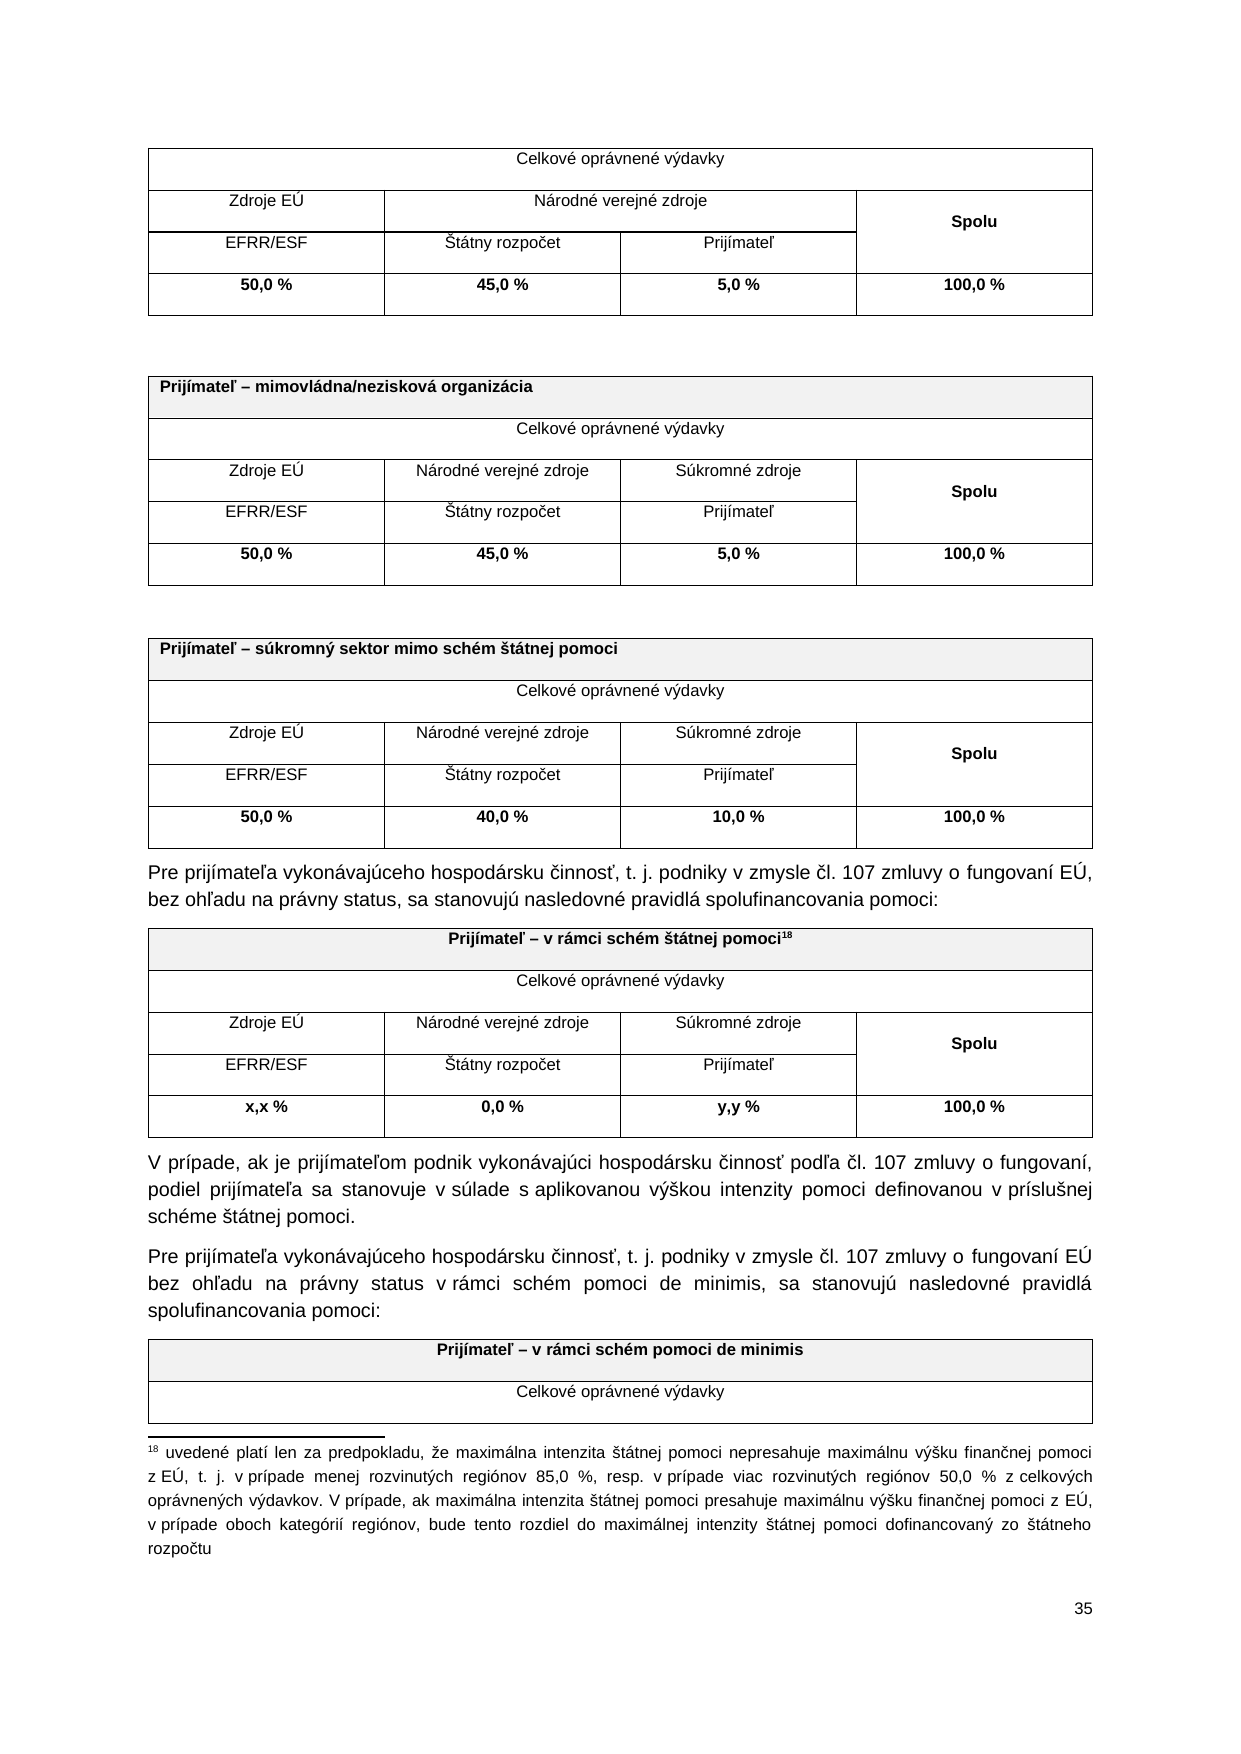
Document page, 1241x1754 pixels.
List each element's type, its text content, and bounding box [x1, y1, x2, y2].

table_cell Štátny rozpočet [385, 233, 620, 273]
table_cell 5,0 % [621, 544, 856, 585]
table_cell Národné verejné zdroje [385, 191, 856, 231]
table_cell 0,0 % [385, 1096, 620, 1137]
table_cell Štátny rozpočet [385, 502, 620, 543]
table_cell EFRR/ESF [149, 233, 384, 273]
table_cell Prijímateľ [621, 502, 856, 543]
table_cell Celkové oprávnené výdavky [149, 681, 1092, 722]
table_header Prijímateľ – mimovládna/nezisková organizácia [149, 377, 1092, 417]
table_cell Zdroje EÚ [149, 460, 384, 501]
table_cell Spolu [857, 460, 1092, 543]
table_cell Štátny rozpočet [385, 1055, 620, 1095]
text Pre prijímateľa vykonávajúceho hospodársku činnosť, t. j. podniky v zmysle čl. 107 zmluvy o fungovaní EÚ bez ohľadu na právny status v rámci schém pomoci de minimis, sa stanovujú nasledovné pravidlá spolufinancovania pomoci: [148, 1245, 1092, 1322]
table_cell 100,0 % [857, 544, 1092, 585]
table_cell EFRR/ESF [149, 1055, 384, 1095]
table_cell 100,0 % [857, 274, 1092, 315]
table_header Prijímateľ – súkromný sektor mimo schém štátnej pomoci [149, 639, 1092, 680]
table_cell 100,0 % [857, 1096, 1092, 1137]
table_cell Zdroje EÚ [149, 723, 384, 764]
table_cell Národné verejné zdroje [385, 1013, 620, 1053]
table_cell Zdroje EÚ [149, 191, 384, 231]
table_cell Súkromné zdroje [621, 460, 856, 501]
table_cell 50,0 % [149, 274, 384, 315]
table_cell Spolu [857, 191, 1092, 273]
table_cell 10,0 % [621, 807, 856, 847]
table_cell 50,0 % [149, 807, 384, 847]
text V prípade, ak je prijímateľom podnik vykonávajúci hospodársku činnosť podľa čl. 107 zmluvy o fungovaní, podiel prijímateľa sa stanovuje v súlade s aplikovanou výškou intenzity pomoci definovanou v príslušnej schéme štátnej pomoci. [148, 1151, 1092, 1228]
table_cell Štátny rozpočet [385, 765, 620, 806]
table_header Prijímateľ – v rámci schém štátnej pomoci [149, 929, 1092, 970]
table_cell EFRR/ESF [149, 502, 384, 543]
table_cell 5,0 % [621, 274, 856, 315]
table_cell Celkové oprávnené výdavky [149, 971, 1092, 1012]
table_cell Súkromné zdroje [621, 1013, 856, 1053]
table_cell 45,0 % [385, 544, 620, 585]
table_cell x,x % [149, 1096, 384, 1137]
table_cell Spolu [857, 1013, 1092, 1095]
table_cell Celkové oprávnené výdavky [149, 419, 1092, 459]
table_cell Zdroje EÚ [149, 1013, 384, 1053]
table_cell Spolu [857, 723, 1092, 806]
table_cell 50,0 % [149, 544, 384, 585]
table_cell Národné verejné zdroje [385, 460, 620, 501]
table_cell y,y % [621, 1096, 856, 1137]
table_cell Celkové oprávnené výdavky [149, 149, 1092, 189]
table_cell Prijímateľ [621, 765, 856, 806]
table_cell Prijímateľ [621, 233, 856, 273]
table_cell Prijímateľ [621, 1055, 856, 1095]
table_cell 100,0 % [857, 807, 1092, 847]
table_cell Súkromné zdroje [621, 723, 856, 764]
table_cell 45,0 % [385, 274, 620, 315]
text Pre prijímateľa vykonávajúceho hospodársku činnosť, t. j. podniky v zmysle čl. 107 zmluvy o fungovaní EÚ, bez ohľadu na právny status, sa stanovujú nasledovné pravidlá spolufinancovania pomoci: [148, 861, 1092, 911]
table_header Prijímateľ – v rámci schém pomoci de minimis [149, 1340, 1092, 1381]
table_cell Celkové oprávnené výdavky [149, 1382, 1092, 1423]
table_cell Národné verejné zdroje [385, 723, 620, 764]
table_cell 40,0 % [385, 807, 620, 847]
table_cell EFRR/ESF [149, 765, 384, 806]
